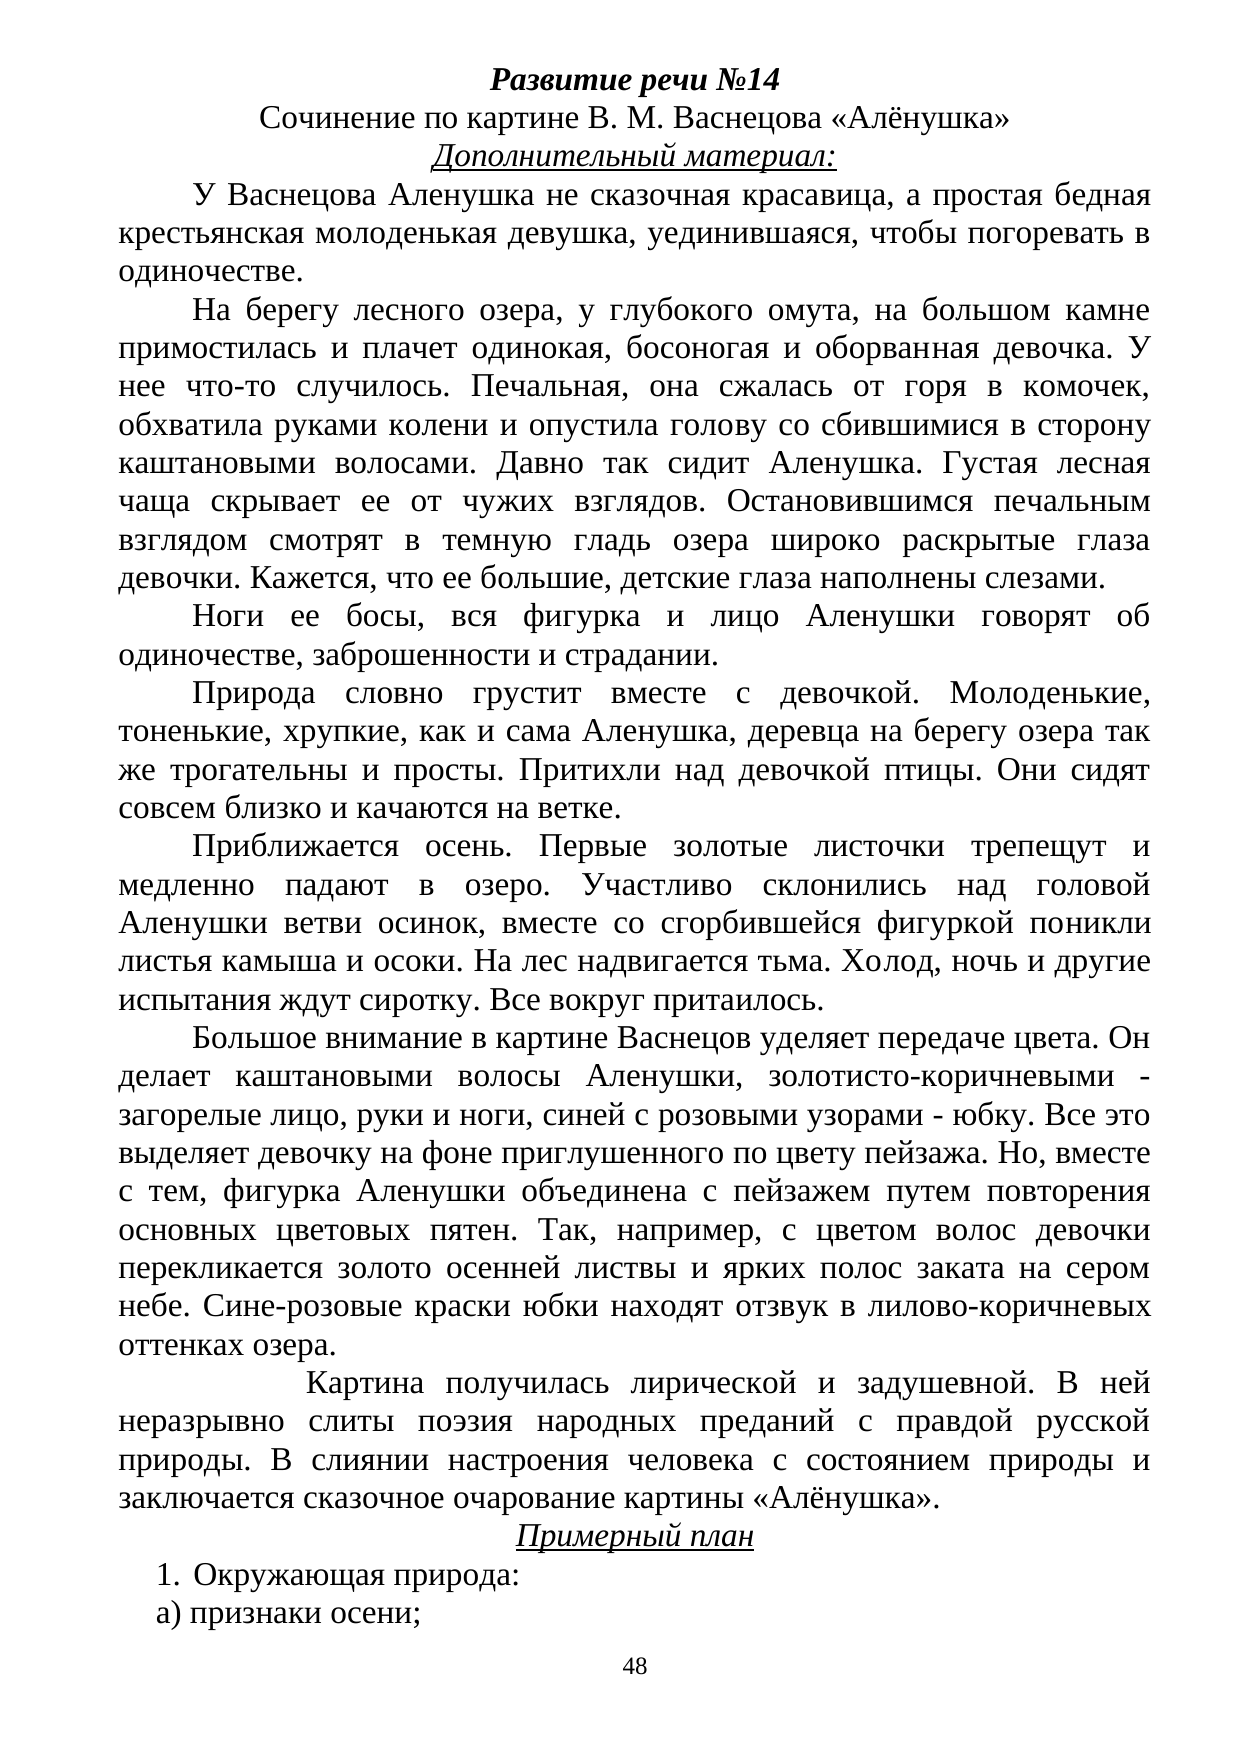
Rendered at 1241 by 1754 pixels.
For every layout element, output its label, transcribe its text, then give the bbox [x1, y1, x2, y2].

text На берегу лесного озера, у глубокого омута, на большом камне примостилась и плачет одинокая, босоногая и оборванная девочка. У нее что-то случилось. Печальная, она сжалась от горя в комочек, обхватила руками колени и опустила голову со сбившимися в сторону каштановыми волосами. Давно так сидит Аленушка. Густая лесная чаща скрывает ее от чужих взглядов. Остановившимся печальным взглядом смотрят в темную гладь озера широко раскрытые глаза девочки. Кажется, что ее большие, детские глаза наполнены слезами. [118, 289, 1152, 596]
text У Васнецова Аленушка не сказочная красавица, а простая бедная крестьянская молоденькая девушка, уединившаяся, чтобы погоревать в одиночестве. [118, 174, 1152, 289]
text Большое внимание в картине Васнецов уделяет передаче цвета. Он делает каштановыми волосы Аленушки, золотисто-коричневыми - загорелые лицо, руки и ноги, синей с розовыми узорами - юбку. Все это выделяет девочку на фоне приглушенного по цвету пейзажа. Но, вместе с тем, фигурка Аленушки объединена с пейзажем путем повторения основных цветовых пятен. Так, например, с цветом волос девочки перекликается золото осенней листвы и ярких полос заката на сером небе. Сине-розовые краски юбки находят отзвук в лилово-коричневых оттенках озера. [118, 1017, 1152, 1362]
text Сочинение по картине В. М. Васнецова «Алёнушка» [118, 97, 1152, 136]
text Природа словно грустит вместе с девочкой. Молоденькие, тоненькие, хрупкие, как и сама Аленушка, деревца на берегу озера так же трогательны и просты. Притихли над девочкой птицы. Они сидят совсем близко и качаются на ветке. [118, 672, 1152, 826]
text Картина получилась лирической и задушевной. В ней неразрывно слиты поэзия народных преданий с правдой русской природы. В слиянии настроения человека с состоянием природы и заключается сказочное очарование картины «Алёнушка». [118, 1362, 1152, 1516]
text а) признаки осени; [156, 1592, 1152, 1631]
text Развитие речи №14 [118, 59, 1152, 97]
text Ноги ее босы, вся фигурка и лицо Аленушки говорят об одиночестве, заброшенности и страдании. [118, 596, 1152, 672]
list Окружающая природа: [156, 1554, 1152, 1592]
text Примерный план [118, 1516, 1152, 1554]
text Приближается осень. Первые золотые листочки трепещут и медленно падают в озеро. Участливо склонились над головой Аленушки ветви осинок, вместе со сгорбившейся фигуркой поникли листья камыша и осоки. На лес надвигается тьма. Холод, ночь и другие испытания ждут сиротку. Все вокруг притаилось. [118, 826, 1152, 1017]
text Дополнительный материал: [118, 136, 1152, 174]
